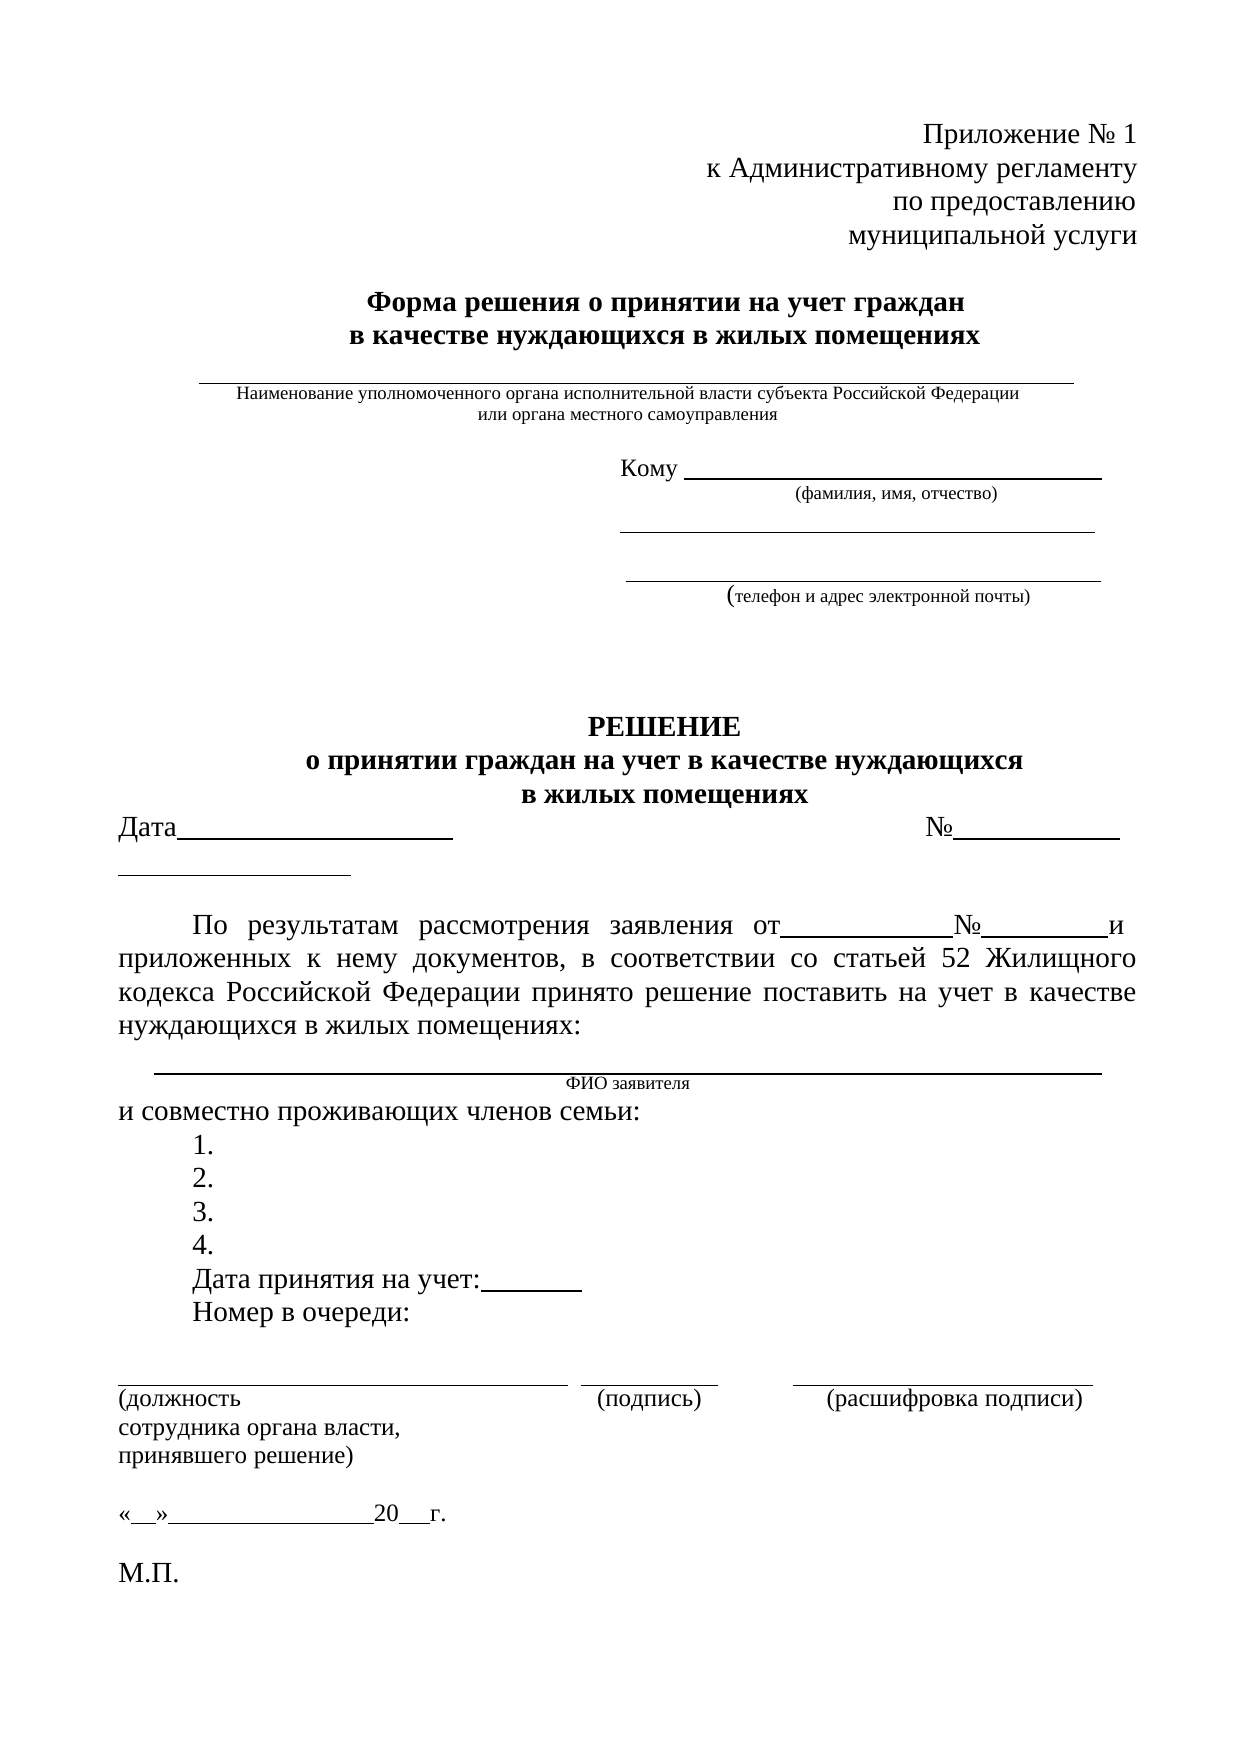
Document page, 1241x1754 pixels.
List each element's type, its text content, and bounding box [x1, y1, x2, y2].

text По результатам рассмотрения заявления от № и [192, 907, 1192, 940]
text ФИО заявителя [123, 1069, 1132, 1093]
text Приложение № 1 к Административному регламенту по предоставлению [677, 116, 1137, 217]
text 1. [192, 1127, 1192, 1160]
text М.П. [118, 1555, 1192, 1589]
text (фамилия, имя, отчество) [795, 482, 1192, 504]
text « » 20 г. [118, 1498, 1192, 1527]
text (должность (подпись) (расшифровка подписи) [118, 1381, 1192, 1412]
text муниципальной услуги [100, 217, 1137, 250]
subtitle РЕШЕНИЕ [137, 709, 1192, 742]
text Дата № [118, 809, 1192, 843]
text приложенных к нему документов, в соответствии со статьей 52 Жилищного кодекса Российской Федерации принято решение поставить на учет в качестве нуждающихся в жилых помещениях: [118, 940, 1137, 1041]
text и совместно проживающих членов семьи: [118, 1093, 1192, 1127]
text Кому [620, 453, 1192, 482]
text (телефон и адрес электронной почты) [726, 577, 1192, 608]
text Дата принятия на учет: Номер в очереди: [192, 1261, 582, 1328]
subtitle Форма решения о принятии на учет граждан в качестве нуждающихся в жилых помещениях [349, 284, 980, 351]
text или органа местного самоуправления [124, 403, 1132, 425]
text 3. [192, 1194, 1192, 1227]
text Наименование уполномоченного органа исполнительной власти субъекта Российской Федерации [123, 379, 1132, 403]
text о принятии граждан на учет в качестве нуждающихся в жилых помещениях [305, 742, 1024, 809]
text сотрудника органа власти, принявшего решение) [118, 1412, 402, 1469]
text 2. [192, 1160, 1192, 1194]
text 4. [192, 1227, 1192, 1261]
